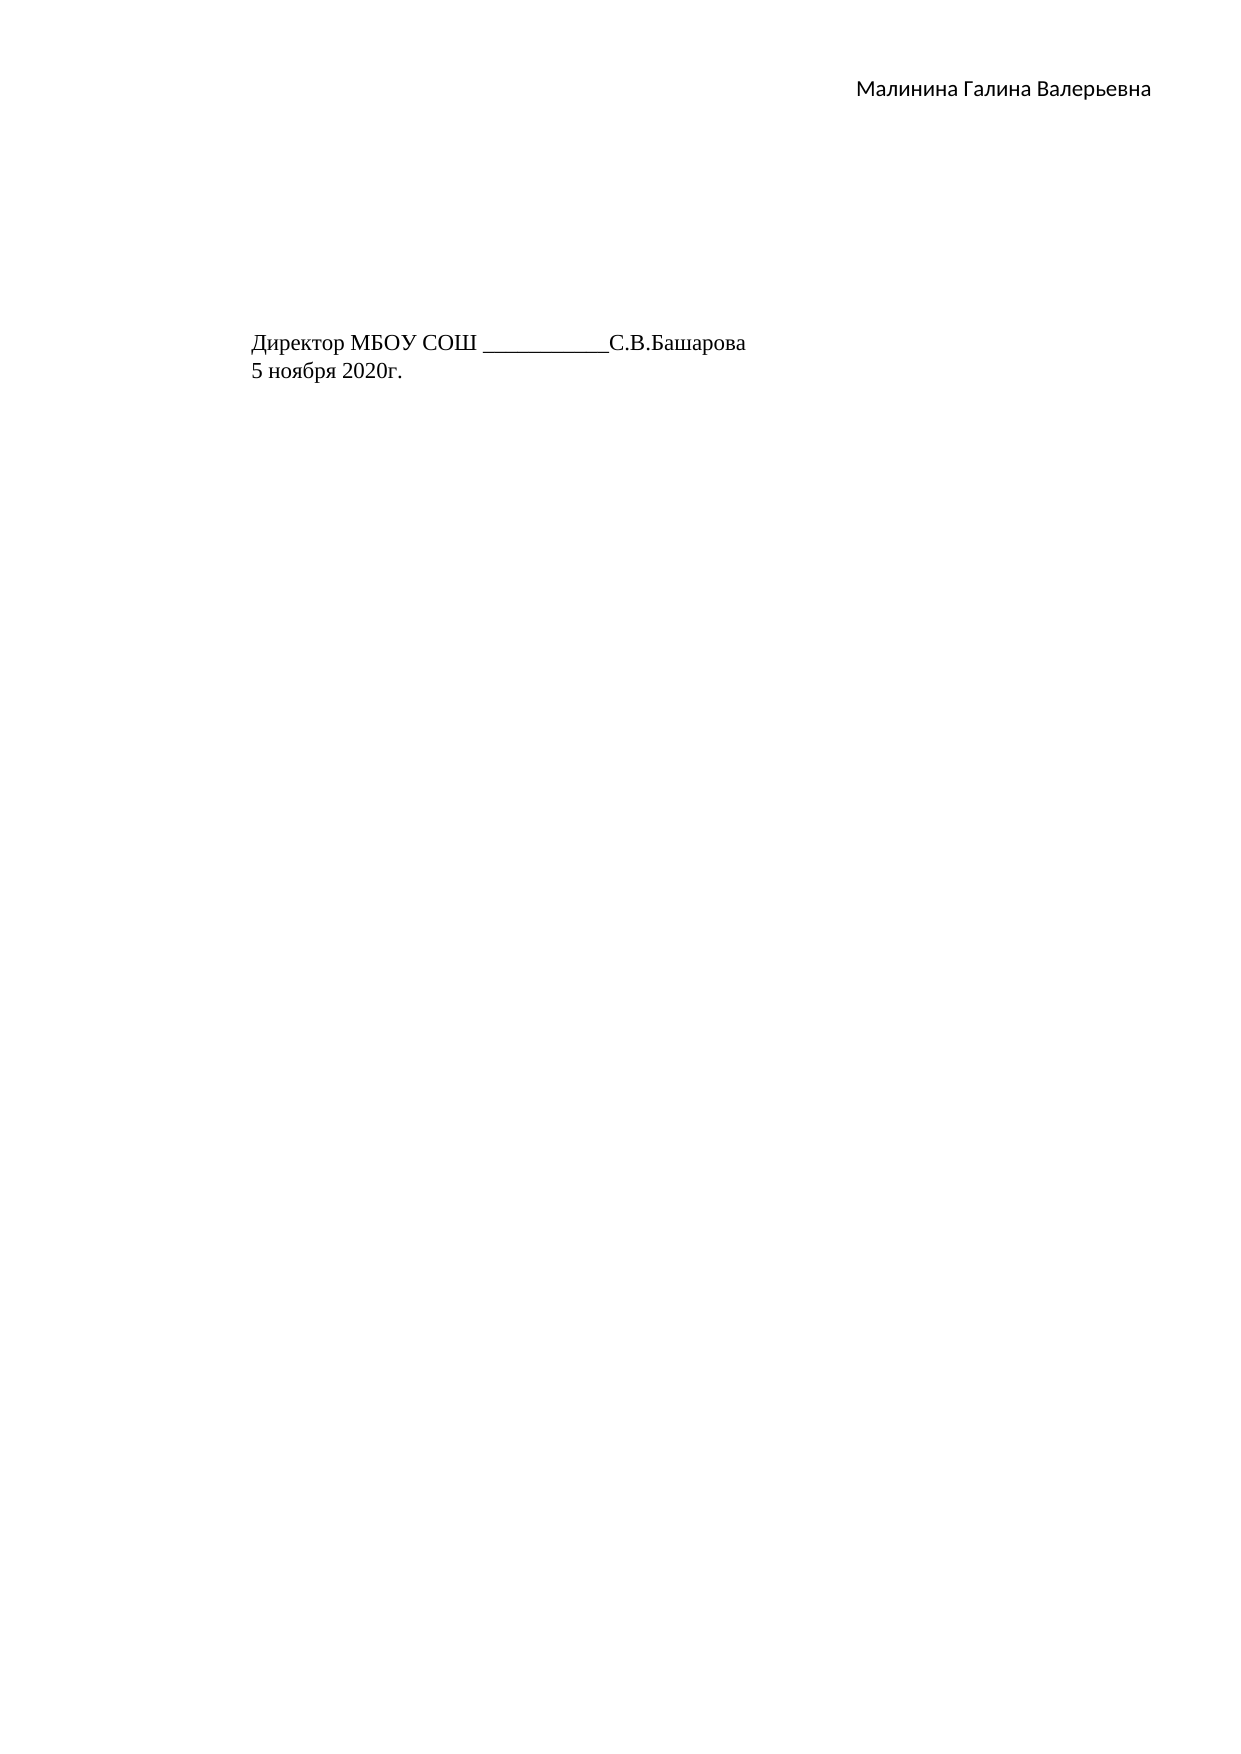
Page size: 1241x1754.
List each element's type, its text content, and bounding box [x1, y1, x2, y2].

text Директор МБОУ СОШ ___________С.В.Башарова [177, 329, 1152, 355]
text 5 ноября 2020г. [177, 357, 1152, 384]
